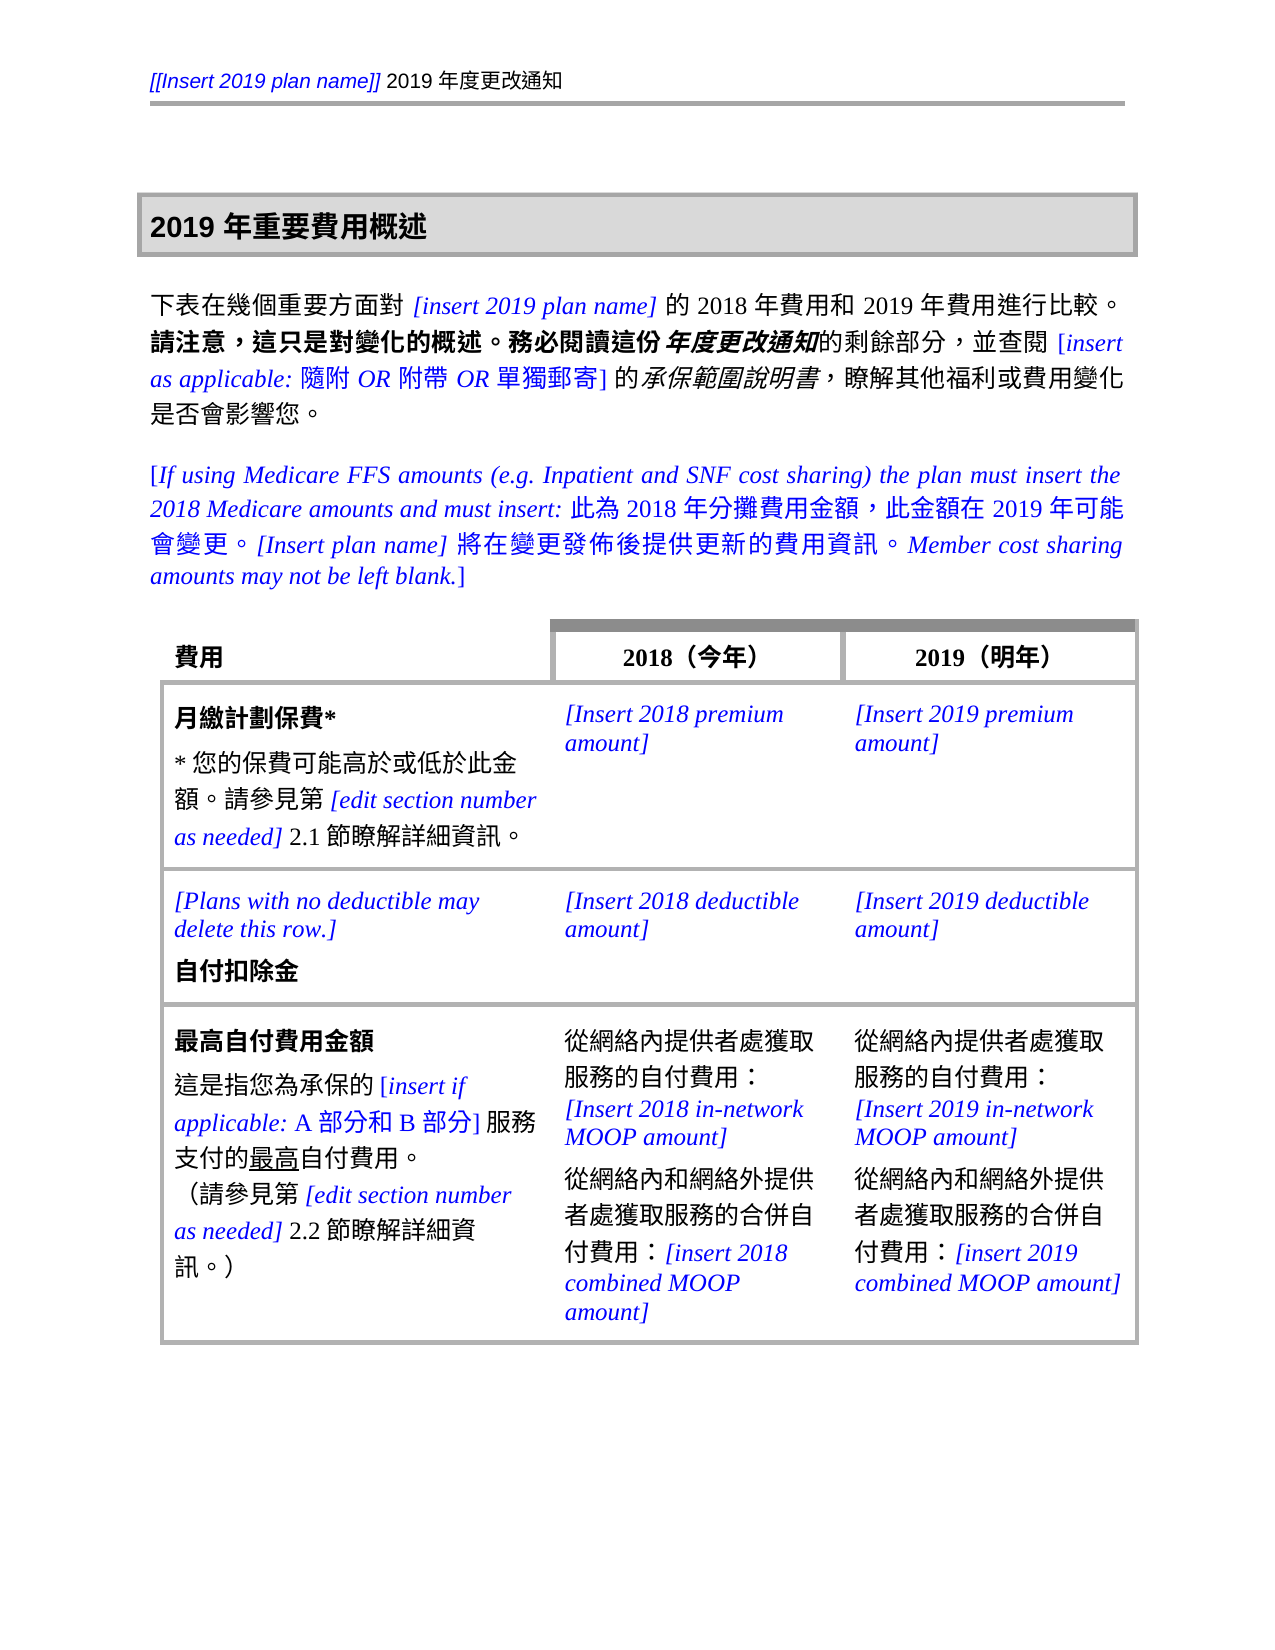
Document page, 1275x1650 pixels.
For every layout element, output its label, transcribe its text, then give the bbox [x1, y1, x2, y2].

table_cell [Insert 2018 premium amount] [553, 685, 843, 867]
table_header 費用 [162, 619, 550, 680]
table_cell 月繳計劃保費* * 您的保費可能高於或低於此金額。請參見第 [edit section number as needed] 2.1 節瞭解詳細資訊。 [164, 685, 553, 867]
table_header 2018（今年） [556, 632, 840, 680]
text [If using Medicare FFS amounts (e.g. Inpatient and SNF cost sharing) the plan must insert the 2018 Medicare amounts and must insert: 此為 2018 年分攤費用金額，此金額在 2019 年可能會變更。[Insert plan name] 將在變更發佈後提供更新的費用資訊。Member cost sharing amounts may not be left blank.] [150, 460, 1125, 590]
table_cell [Plans with no deductible may delete this row.] 自付扣除金 [164, 871, 553, 1002]
table_cell 最高自付費用金額 這是指您為承保的 [insert if applicable: A 部分和 B 部分] 服務支付的最高自付費用。 （請參見第 [edit section number as needed] 2.2 節瞭解詳細資訊。） [164, 1007, 553, 1340]
table_cell 從網絡內提供者處獲取服務的自付費用：[Insert 2018 in-network MOOP amount] 從網絡內和網絡外提供者處獲取服務的合併自付費用：[insert 2018 combined MOOP amount] [553, 1007, 843, 1340]
table_cell [Insert 2019 deductible amount] [843, 871, 1135, 1002]
table_cell 從網絡內提供者處獲取服務的自付費用： [Insert 2019 in-network MOOP amount] 從網絡內和網絡外提供者處獲取服務的合併自付費用：[insert 2019 combined MOOP amount] [843, 1007, 1135, 1340]
table_header 2019（明年） [846, 632, 1135, 680]
table_cell [Insert 2018 deductible amount] [553, 871, 843, 1002]
table_cell [Insert 2019 premium amount] [843, 685, 1135, 867]
text 下表在幾個重要方面對 [insert 2019 plan name] 的 2018 年費用和 2019 年費用進行比較。請注意，這只是對變化的概述。務必閱讀這份年度更改通知的剩餘部分，並查閱 [insert as applicable: 隨附 OR 附帶 OR 單獨郵寄] 的承保範圍說明書，瞭解其他福利或費用變化是否會影響您。 [150, 286, 1125, 431]
subtitle 2019 年重要費用概述 [142, 197, 1133, 252]
